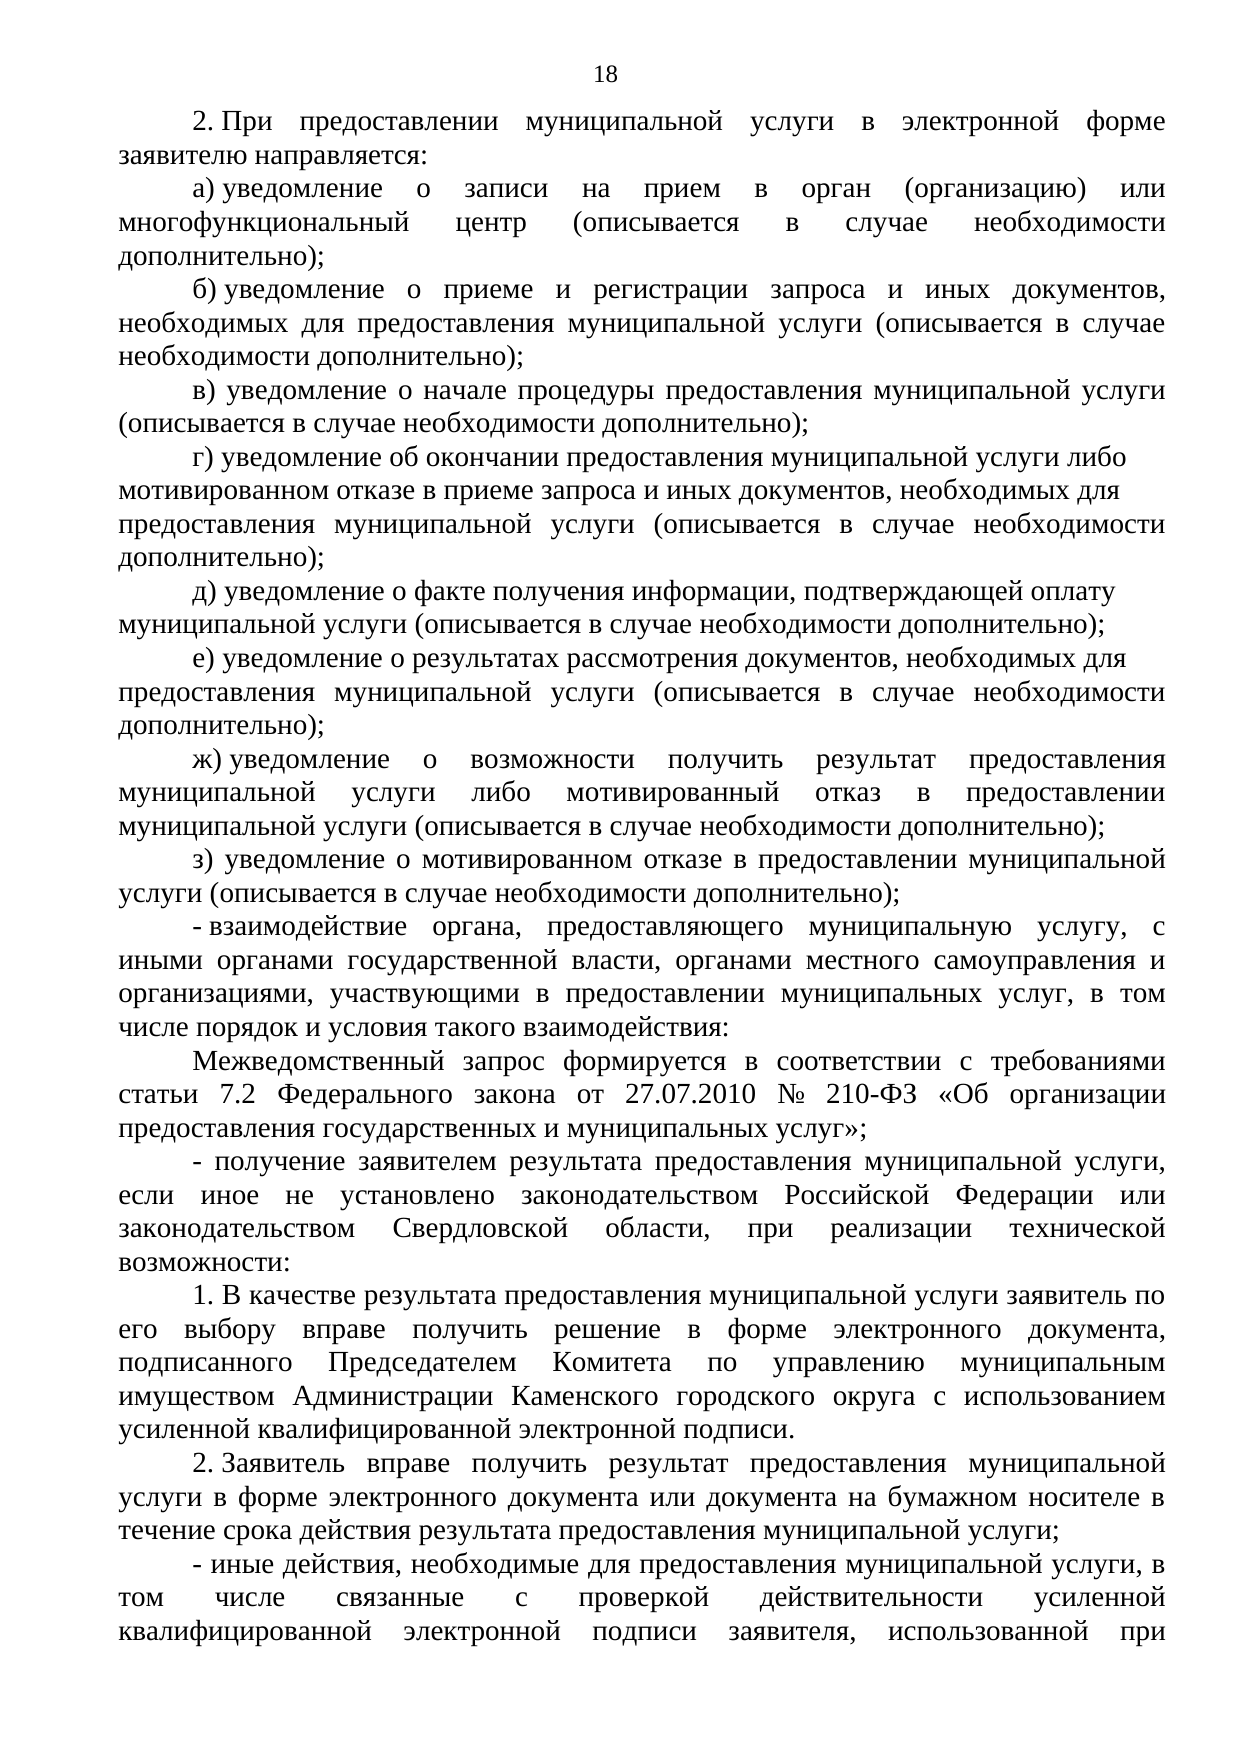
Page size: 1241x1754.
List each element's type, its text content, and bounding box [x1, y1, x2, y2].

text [118, 1546, 1167, 1646]
text в) уведомление о начале процедуры предоставления муниципальной услуги (описывается в случае необходимости дополнительно); [118, 372, 1167, 439]
text Межведомственный запрос формируется в соответствии с требованиями статьи 7.2 Федерального закона от 27.07.2010 № 210-ФЗ «Об организации предоставления государственных и муниципальных услуг»; [118, 1043, 1167, 1143]
text а) уведомление о записи на прием в орган (организацию) или многофункциональный центр (описывается в случае необходимости дополнительно); [118, 171, 1167, 271]
text - взаимодействие органа, предоставляющего муниципальную услугу, с иными органами государственной власти, органами местного самоуправления и организациями, участвующими в предоставлении муниципальных услуг, в том числе порядок и условия такого взаимодействия: [118, 908, 1167, 1043]
text д) уведомление о факте получения информации, подтверждающей оплату [118, 573, 1167, 607]
text 2. При предоставлении муниципальной услуги в электронной форме заявителю направляется: [118, 103, 1167, 171]
text мотивированном отказе в приеме запроса и иных документов, необходимых для [118, 472, 1167, 506]
text - получение заявителем результата предоставления муниципальной услуги, если иное не установлено законодательством Российской Федерации или законодательством Свердловской области, при реализации технической возможности: [118, 1143, 1167, 1277]
text ж) уведомление о возможности получить результат предоставления муниципальной услуги либо мотивированный отказ в предоставлении муниципальной услуги (описывается в случае необходимости дополнительно); [118, 741, 1167, 841]
text з) уведомление о мотивированном отказе в предоставлении муниципальной услуги (описывается в случае необходимости дополнительно); [118, 841, 1167, 908]
text г) уведомление об окончании предоставления муниципальной услуги либо [118, 439, 1167, 472]
text 1. В качестве результата предоставления муниципальной услуги заявитель по его выбору вправе получить решение в форме электронного документа, подписанного Председателем Комитета по управлению муниципальным имуществом Администрации Каменского городского округа с использованием усиленной квалифицированной электронной подписи. [118, 1277, 1167, 1445]
text предоставления муниципальной услуги (описывается в случае необходимости дополнительно); [118, 674, 1167, 741]
text муниципальной услуги (описывается в случае необходимости дополнительно); [118, 607, 1167, 640]
text б) уведомление о приеме и регистрации запроса и иных документов, необходимых для предоставления муниципальной услуги (описывается в случае необходимости дополнительно); [118, 271, 1167, 372]
text 2. Заявитель вправе получить результат предоставления муниципальной услуги в форме электронного документа или документа на бумажном носителе в течение срока действия результата предоставления муниципальной услуги; [118, 1445, 1167, 1546]
text предоставления муниципальной услуги (описывается в случае необходимости дополнительно); [118, 506, 1167, 573]
text е) уведомление о результатах рассмотрения документов, необходимых для [118, 640, 1167, 674]
